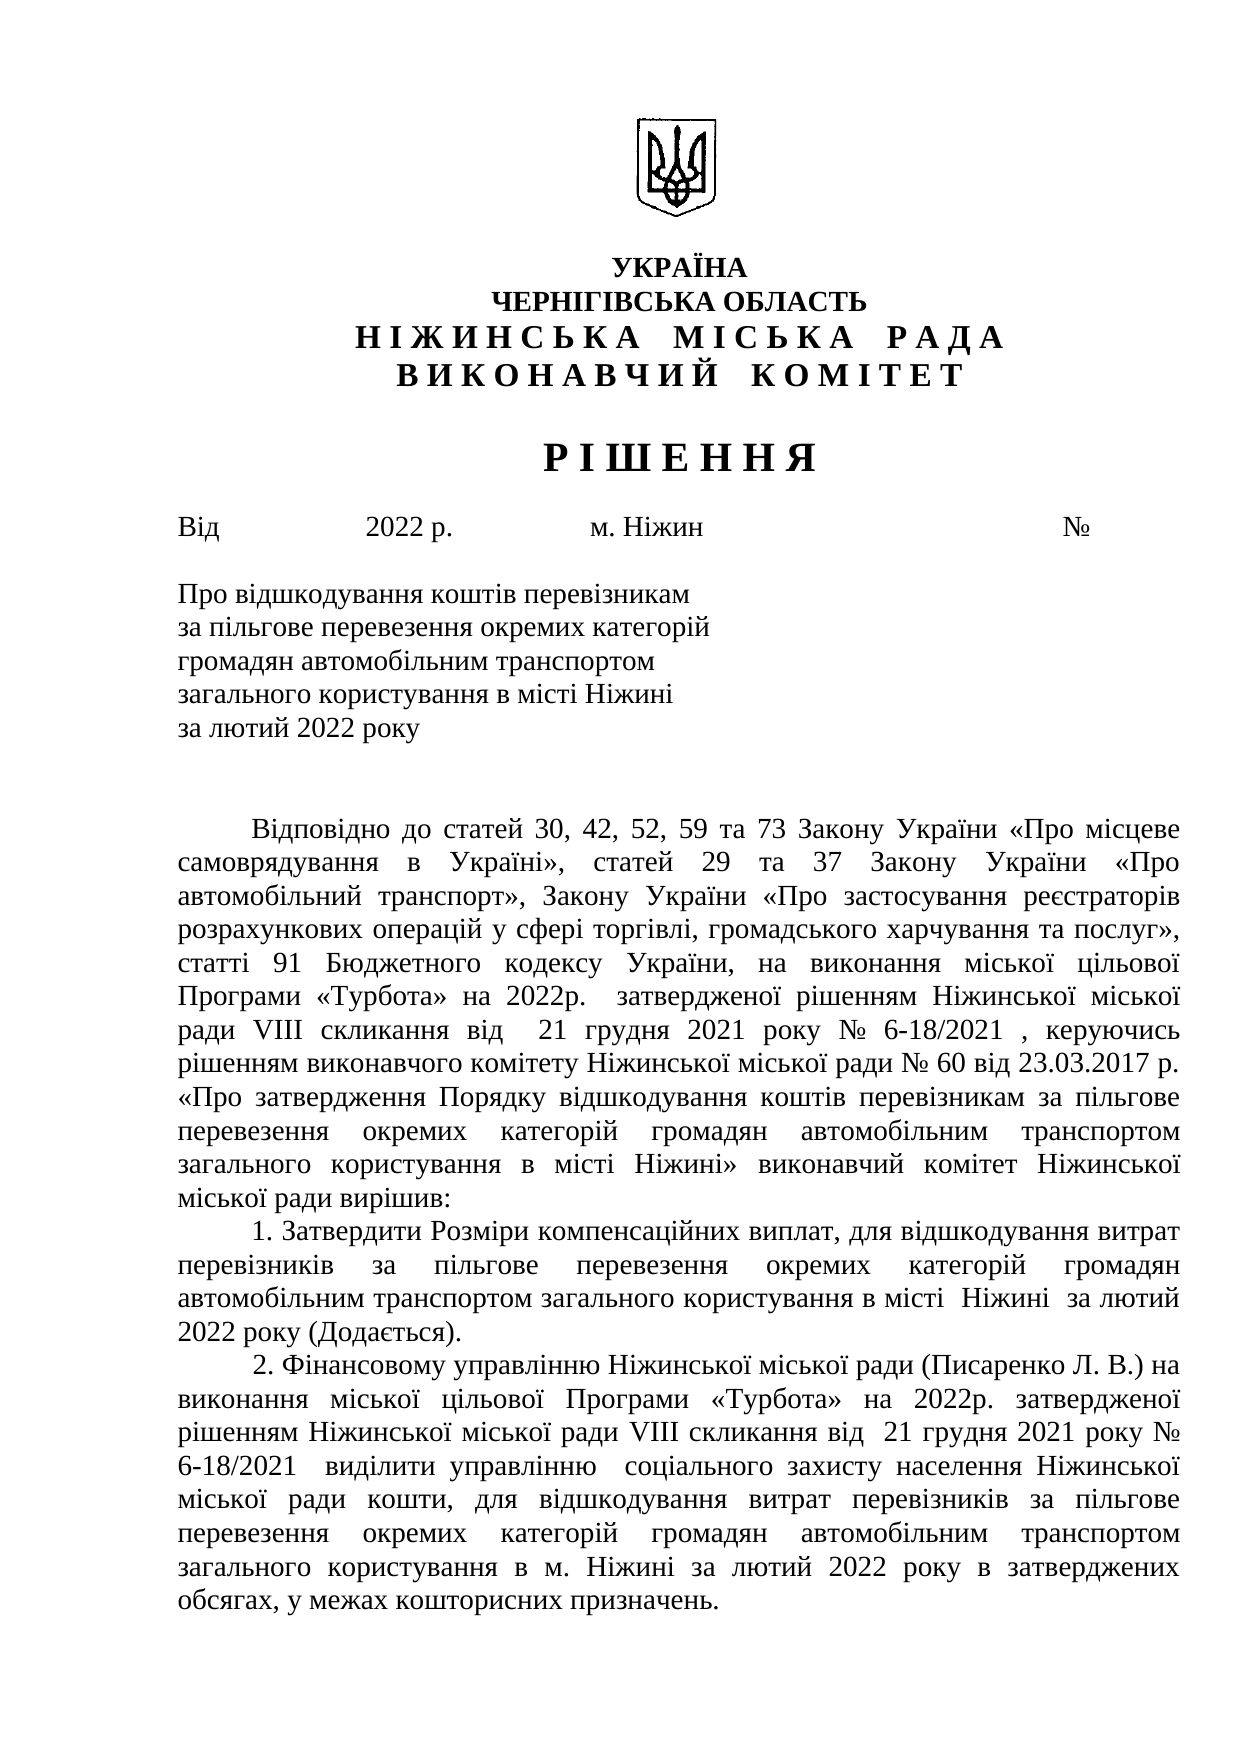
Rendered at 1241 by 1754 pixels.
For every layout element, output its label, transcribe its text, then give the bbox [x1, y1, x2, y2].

picture [636, 118, 717, 217]
text В И К О Н А В Ч И Й К О М І Т Е Т [177, 356, 1181, 394]
text 2. Фінансовому управлінню Ніжинської міської ради (Писаренко Л. В.) на виконання міської цільової Програми «Турбота» на 2022р. затвердженої рішенням Ніжинської міської ради VІІI скликання від 21 грудня 2021 року № 6-18/2021 виділити управлінню соціального захисту населення Ніжинської міської ради кошти, для відшкодування витрат перевізників за пільгове перевезення окремих категорій громадян автомобільним транспортом загального користування в м. Ніжині за лютий 2022 року в затверджених обсягах, у межах кошторисних призначень. [177, 1347, 1181, 1616]
text загального користування в місті Ніжині [177, 677, 1181, 710]
text Р І Ш Е Н Н Я [177, 432, 1181, 480]
text Про відшкодування коштів перевізникам [177, 576, 1181, 609]
text ЧЕРНІГІВСЬКА ОБЛАСТЬ [177, 284, 1181, 317]
text Від 2022 р. м. Ніжин № [177, 509, 1181, 542]
text 1. Затвердити Розміри компенсаційних виплат, для відшкодування витрат перевізників за пільгове перевезення окремих категорій громадян автомобільним транспортом загального користування в місті Ніжині за лютий 2022 року (Додається). [177, 1213, 1181, 1347]
text за лютий 2022 року [177, 710, 1181, 744]
text УКРАЇНА [177, 250, 1181, 284]
text за пільгове перевезення окремих категорій [177, 609, 1181, 643]
text громадян автомобільним транспортом [177, 643, 1181, 677]
text Відповідно до статей 30, 42, 52, 59 та 73 Закону України «Про місцеве самоврядування в Україні», статей 29 та 37 Закону України «Про автомобільний транспорт», Закону України «Про застосування реєстраторів розрахункових операцій у сфері торгівлі, громадського харчування та послуг», статті 91 Бюджетного кодексу України, на виконання міської цільової Програми «Турбота» на 2022р. затвердженої рішенням Ніжинської міської ради VІІI скликання від 21 грудня 2021 року № 6-18/2021 , керуючись рішенням виконавчого комітету Ніжинської міської ради № 60 від 23.03.2017 р. «Про затвердження Порядку відшкодування коштів перевізникам за пільгове перевезення окремих категорій громадян автомобільним транспортом загального користування в місті Ніжині» виконавчий комітет Ніжинської міської ради вирішив: [177, 811, 1181, 1213]
text Н І Ж И Н С Ь К А М І С Ь К А Р А Д А [177, 317, 1181, 356]
